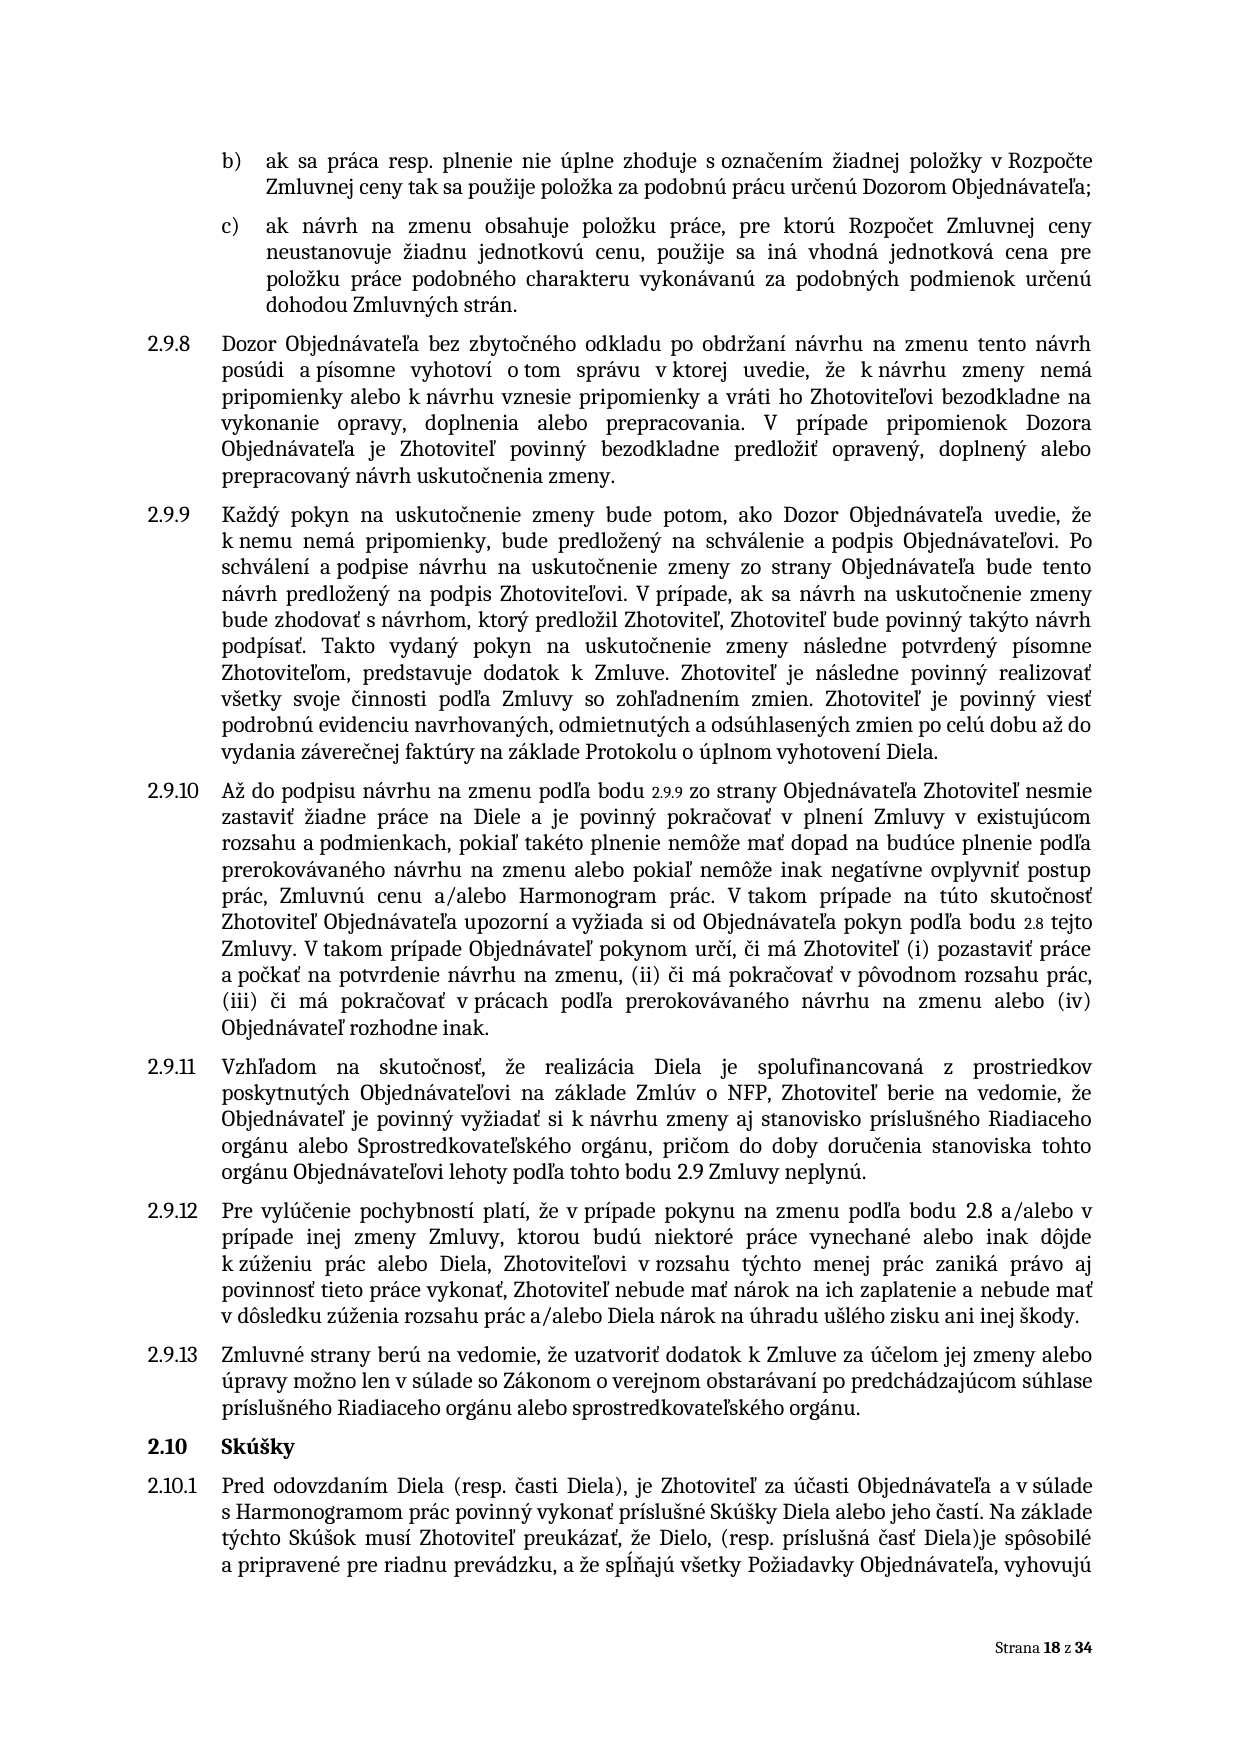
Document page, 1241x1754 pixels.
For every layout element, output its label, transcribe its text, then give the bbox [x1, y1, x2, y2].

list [148, 1472, 1093, 1578]
list Skúšky [148, 1433, 1093, 1460]
list Každý pokyn na uskutočnenie zmeny bude potom, ako Dozor Objednávateľa uvedie, že k nemu nemá pripomienky, bude predložený na schválenie a podpis Objednávateľovi. Po schválení a podpise návrhu na uskutočnenie zmeny zo strany Objednávateľa bude tento návrh predložený na podpis Zhotoviteľovi. V prípade, ak sa návrh na uskutočnenie zmeny bude zhodovať s návrhom, ktorý predložil Zhotoviteľ, Zhotoviteľ bude povinný takýto návrh podpísať. Takto vydaný pokyn na uskutočnenie zmeny následne potvrdený písomne Zhotoviteľom, predstavuje dodatok k Zmluve. Zhotoviteľ je následne povinný realizovať všetky svoje činnosti podľa Zmluvy so zohľadnením zmien. Zhotoviteľ je povinný viesť podrobnú evidenciu navrhovaných, odmietnutých a odsúhlasených zmien po celú dobu až do vydania záverečnej faktúry na základe Protokolu o úplnom vyhotovení Diela. [148, 501, 1093, 765]
list ak sa práca resp. plnenie nie úplne zhoduje s označením žiadnej položky v Rozpočte Zmluvnej ceny tak sa použije položka za podobnú prácu určenú Dozorom Objednávateľa; [221, 148, 1093, 200]
list Zmluvné strany berú na vedomie, že uzatvoriť dodatok k Zmluve za účelom jej zmeny alebo úpravy možno len v súlade so Zákonom o verejnom obstarávaní po predchádzajúcom súhlase príslušného Riadiaceho orgánu alebo sprostredkovateľského orgánu. [148, 1342, 1093, 1421]
list Dozor Objednávateľa bez zbytočného odkladu po obdržaní návrhu na zmenu tento návrh posúdi a písomne vyhotoví o tom správu v ktorej uvedie, že k návrhu zmeny nemá pripomienky alebo k návrhu vznesie pripomienky a vráti ho Zhotoviteľovi bezodkladne na vykonanie opravy, doplnenia alebo prepracovania. V prípade pripomienok Dozora Objednávateľa je Zhotoviteľ povinný bezodkladne predložiť opravený, doplnený alebo prepracovaný návrh uskutočnenia zmeny. [148, 331, 1093, 489]
list Až do podpisu návrhu na zmenu podľa bodu 2.9.9 zo strany Objednávateľa Zhotoviteľ nesmie zastaviť žiadne práce na Diele a je povinný pokračovať v plnení Zmluvy v existujúcom rozsahu a podmienkach, pokiaľ takéto plnenie nemôže mať dopad na budúce plnenie podľa prerokovávaného návrhu na zmenu alebo pokiaľ nemôže inak negatívne ovplyvniť postup prác, Zmluvnú cenu a/alebo Harmonogram prác. V takom prípade na túto skutočnosť Zhotoviteľ Objednávateľa upozorní a vyžiada si od Objednávateľa pokyn podľa bodu 2.8 tejto Zmluvy. V takom prípade Objednávateľ pokynom určí, či má Zhotoviteľ (i) pozastaviť práce a počkať na potvrdenie návrhu na zmenu, (ii) či má pokračovať v pôvodnom rozsahu prác, (iii) či má pokračovať v prácach podľa prerokovávaného návrhu na zmenu alebo (iv) Objednávateľ rozhodne inak. [148, 777, 1093, 1041]
list Pre vylúčenie pochybností platí, že v prípade pokynu na zmenu podľa bodu 2.8 a/alebo v prípade inej zmeny Zmluvy, ktorou budú niektoré práce vynechané alebo inak dôjde k zúženiu prác alebo Diela, Zhotoviteľovi v rozsahu týchto menej prác zaniká právo aj povinnosť tieto práce vykonať, Zhotoviteľ nebude mať nárok na ich zaplatenie a nebude mať v dôsledku zúženia rozsahu prác a/alebo Diela nárok na úhradu ušlého zisku ani inej škody. [148, 1198, 1093, 1329]
list ak návrh na zmenu obsahuje položku práce, pre ktorú Rozpočet Zmluvnej ceny neustanovuje žiadnu jednotkovú cenu, použije sa iná vhodná jednotková cena pre položku práce podobného charakteru vykonávanú za podobných podmienok určenú dohodou Zmluvných strán. [221, 213, 1093, 318]
list Vzhľadom na skutočnosť, že realizácia Diela je spolufinancovaná z prostriedkov poskytnutých Objednávateľovi na základe Zmlúv o NFP, Zhotoviteľ berie na vedomie, že Objednávateľ je povinný vyžiadať si k návrhu zmeny aj stanovisko príslušného Riadiaceho orgánu alebo Sprostredkovateľského orgánu, pričom do doby doručenia stanoviska tohto orgánu Objednávateľovi lehoty podľa tohto bodu 2.9 Zmluvy neplynú. [148, 1053, 1093, 1185]
